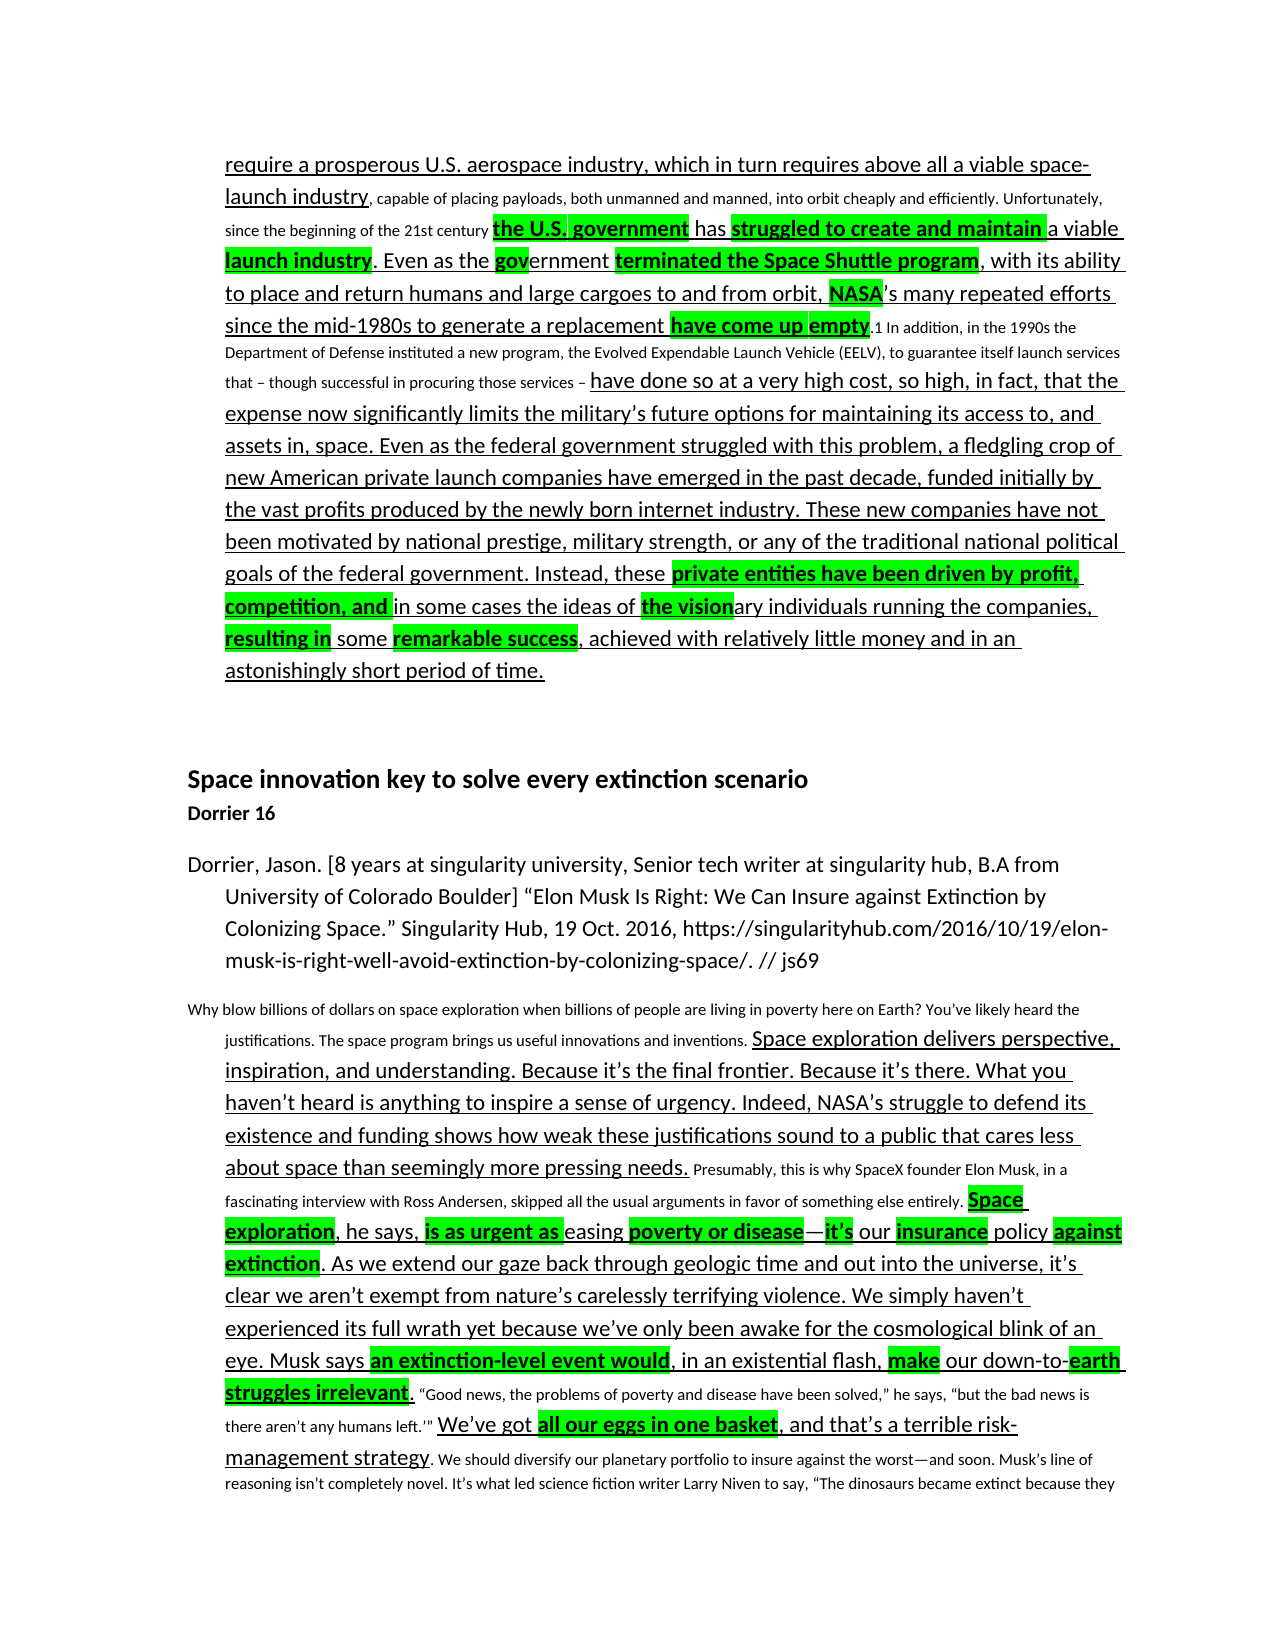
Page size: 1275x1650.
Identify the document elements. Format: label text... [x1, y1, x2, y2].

text Dorrier 16 [187, 800, 1126, 826]
subtitle Space innovation key to solve every extinction scenario [187, 762, 1126, 795]
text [187, 1000, 1126, 1494]
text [187, 150, 1126, 684]
text Dorrier, Jason. [8 years at singularity university, Senior tech writer at singularity hub, B.A from University of Colorado Boulder] “Elon Musk Is Right: We Can Insure against Extinction by Colonizing Space.” Singularity Hub, 19 Oct. 2016, https://singularityhub.com/2016/10/19/elon-musk-is-right-well-avoid-extinction-by-colonizing-space/. // js69 [187, 850, 1126, 975]
